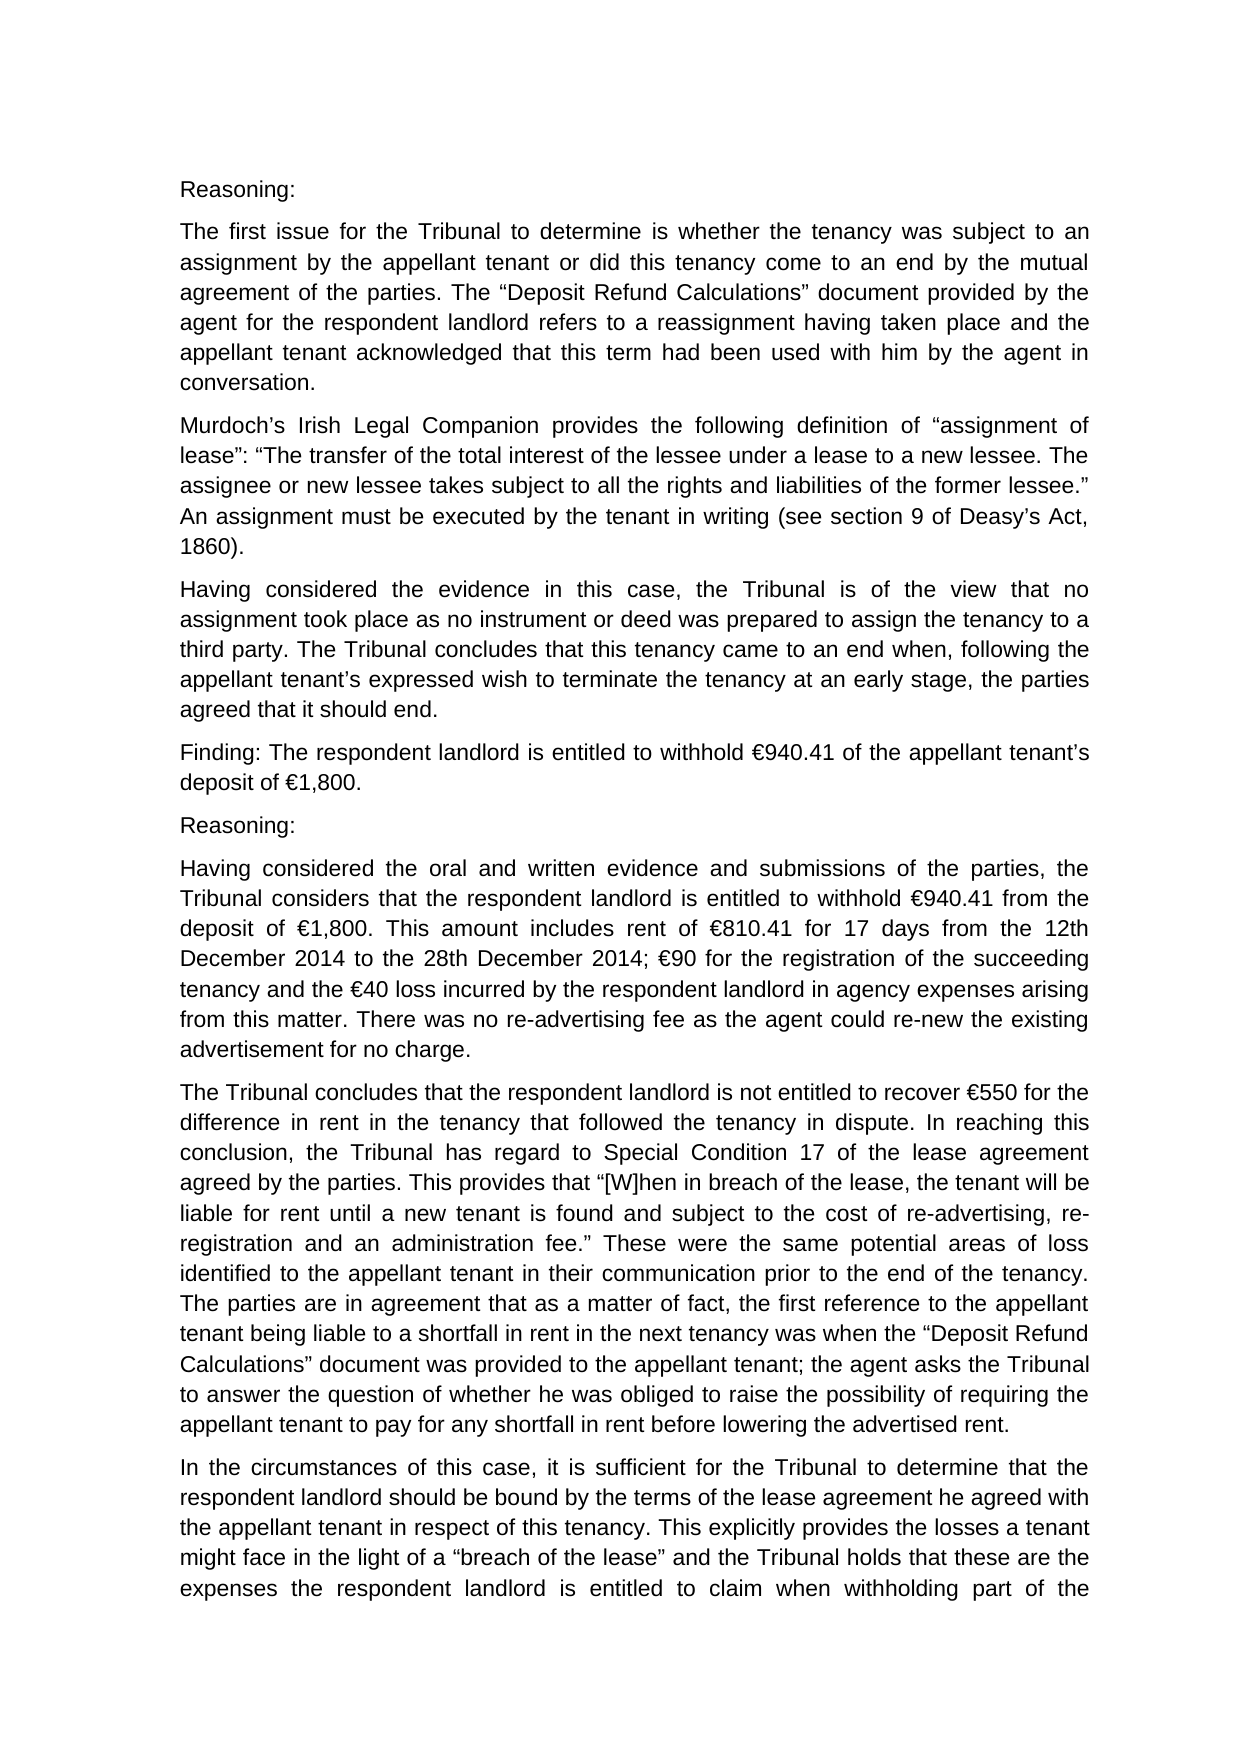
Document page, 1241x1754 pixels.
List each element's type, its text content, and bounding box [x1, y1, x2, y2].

text Reasoning: [179, 812, 1090, 838]
text Reasoning: [179, 176, 1090, 202]
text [179, 1454, 1090, 1601]
text Finding: The respondent landlord is entitled to withhold €940.41 of the appellant tenant’s deposit of €1,800. [179, 739, 1090, 796]
text Murdoch’s Irish Legal Companion provides the following definition of “assignment of lease”: “The transfer of the total interest of the lessee under a lease to a new lessee. The assignee or new lessee takes subject to all the rights and liabilities of the former lessee.” An assignment must be executed by the tenant in writing (see section 9 of Deasy’s Act, 1860). [179, 412, 1090, 559]
text Having considered the evidence in this case, the Tribunal is of the view that no assignment took place as no instrument or deed was prepared to assign the tenancy to a third party. The Tribunal concludes that this tenancy came to an end when, following the appellant tenant’s expressed wish to terminate the tenancy at an early stage, the parties agreed that it should end. [179, 576, 1090, 723]
text The first issue for the Tribunal to determine is whether the tenancy was subject to an assignment by the appellant tenant or did this tenancy come to an end by the mutual agreement of the parties. The “Deposit Refund Calculations” document provided by the agent for the respondent landlord refers to a reassignment having taken place and the appellant tenant acknowledged that this term had been used with him by the agent in conversation. [179, 218, 1090, 396]
text Having considered the oral and written evidence and submissions of the parties, the Tribunal considers that the respondent landlord is entitled to withhold €940.41 from the deposit of €1,800. This amount includes rent of €810.41 for 17 days from the 12th December 2014 to the 28th December 2014; €90 for the registration of the succeeding tenancy and the €40 loss incurred by the respondent landlord in agency expenses arising from this matter. There was no re-advertising fee as the agent could re-new the existing advertisement for no charge. [179, 855, 1090, 1062]
text The Tribunal concludes that the respondent landlord is not entitled to recover €550 for the difference in rent in the tenancy that followed the tenancy in dispute. In reaching this conclusion, the Tribunal has regard to Special Condition 17 of the lease agreement agreed by the parties. This provides that “[W]hen in breach of the lease, the tenant will be liable for rent until a new tenant is found and subject to the cost of re-advertising, re-registration and an administration fee.” These were the same potential areas of loss identified to the appellant tenant in their communication prior to the end of the tenancy. The parties are in agreement that as a matter of fact, the first reference to the appellant tenant being liable to a shortfall in rent in the next tenancy was when the “Deposit Refund Calculations” document was provided to the appellant tenant; the agent asks the Tribunal to answer the question of whether he was obliged to raise the possibility of requiring the appellant tenant to pay for any shortfall in rent before lowering the advertised rent. [179, 1079, 1090, 1437]
